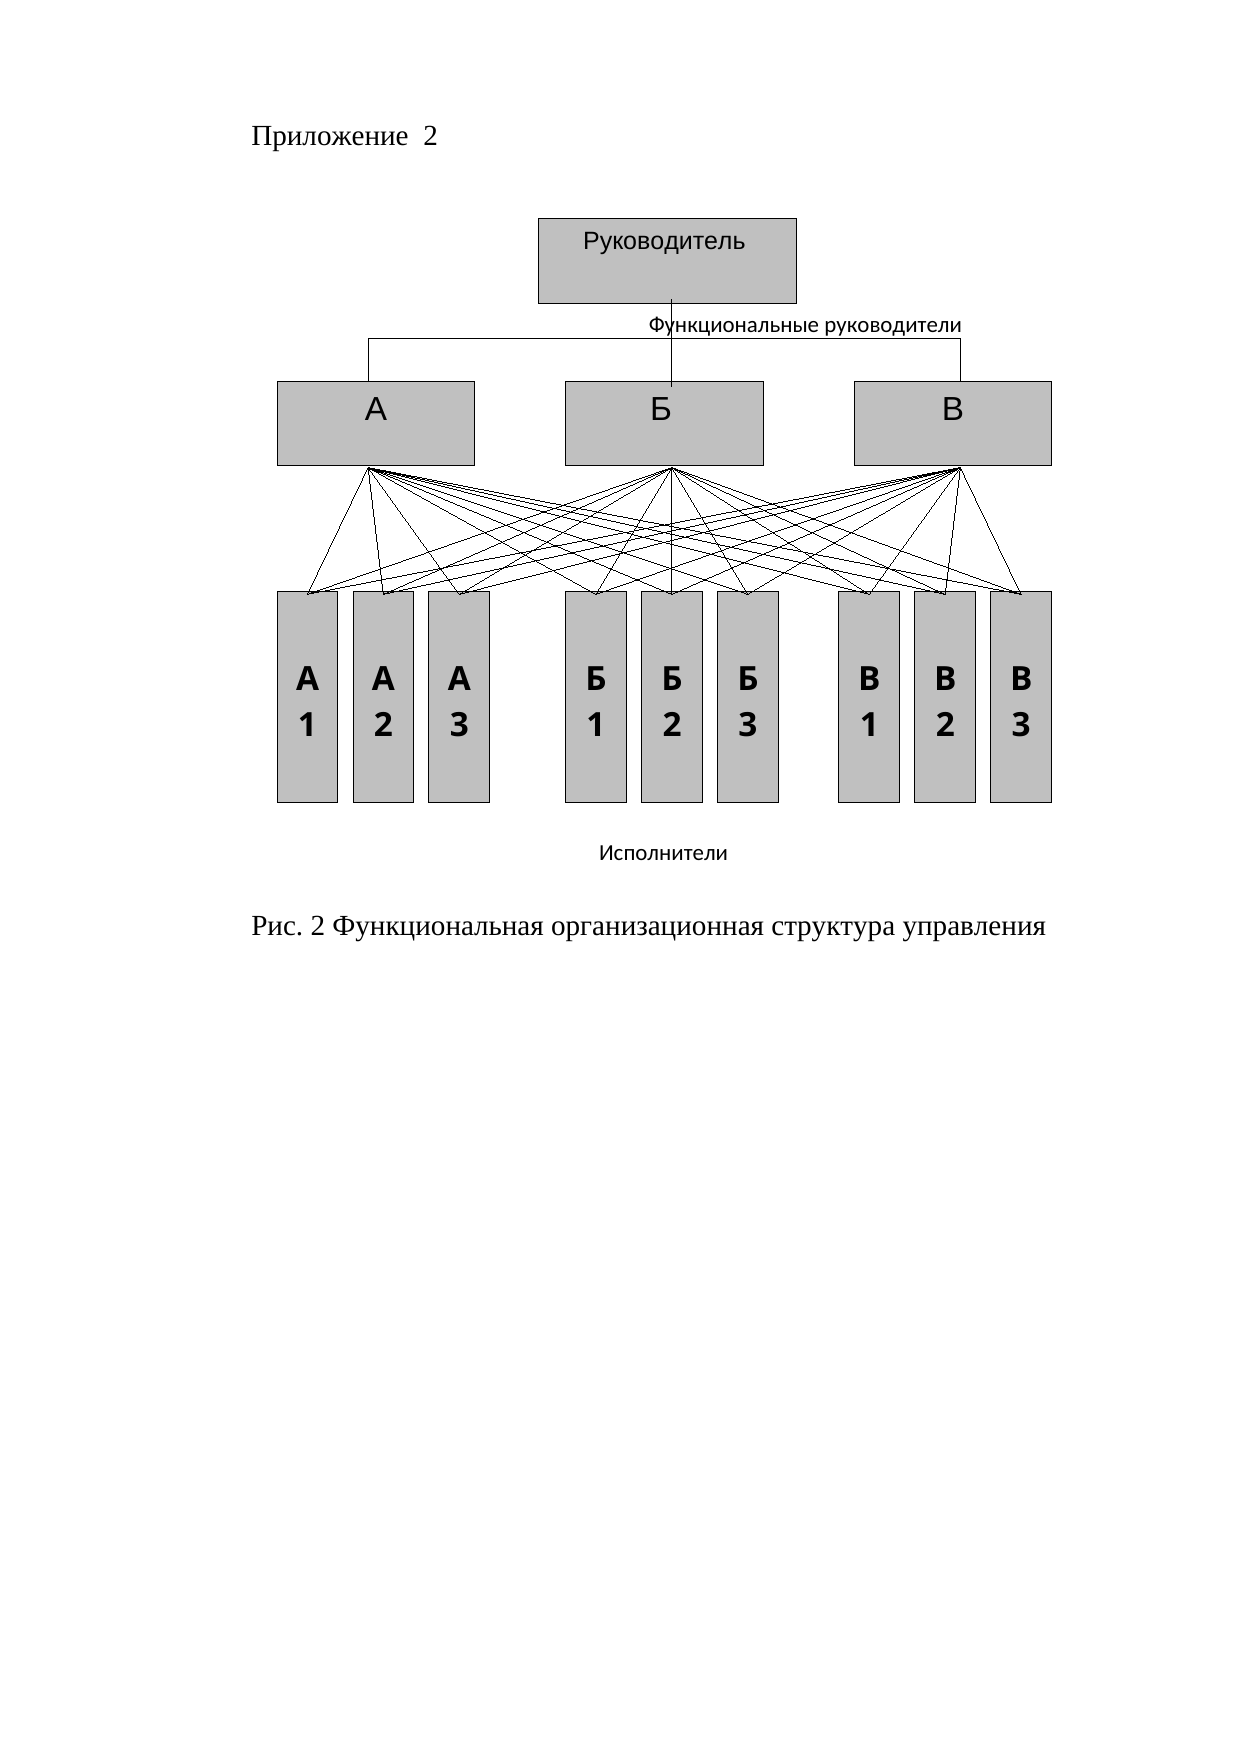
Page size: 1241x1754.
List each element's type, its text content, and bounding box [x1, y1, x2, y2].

text Рис. 2 Функциональная организационная структура управления [177, 908, 1152, 941]
text Приложение 2 [177, 118, 1152, 152]
